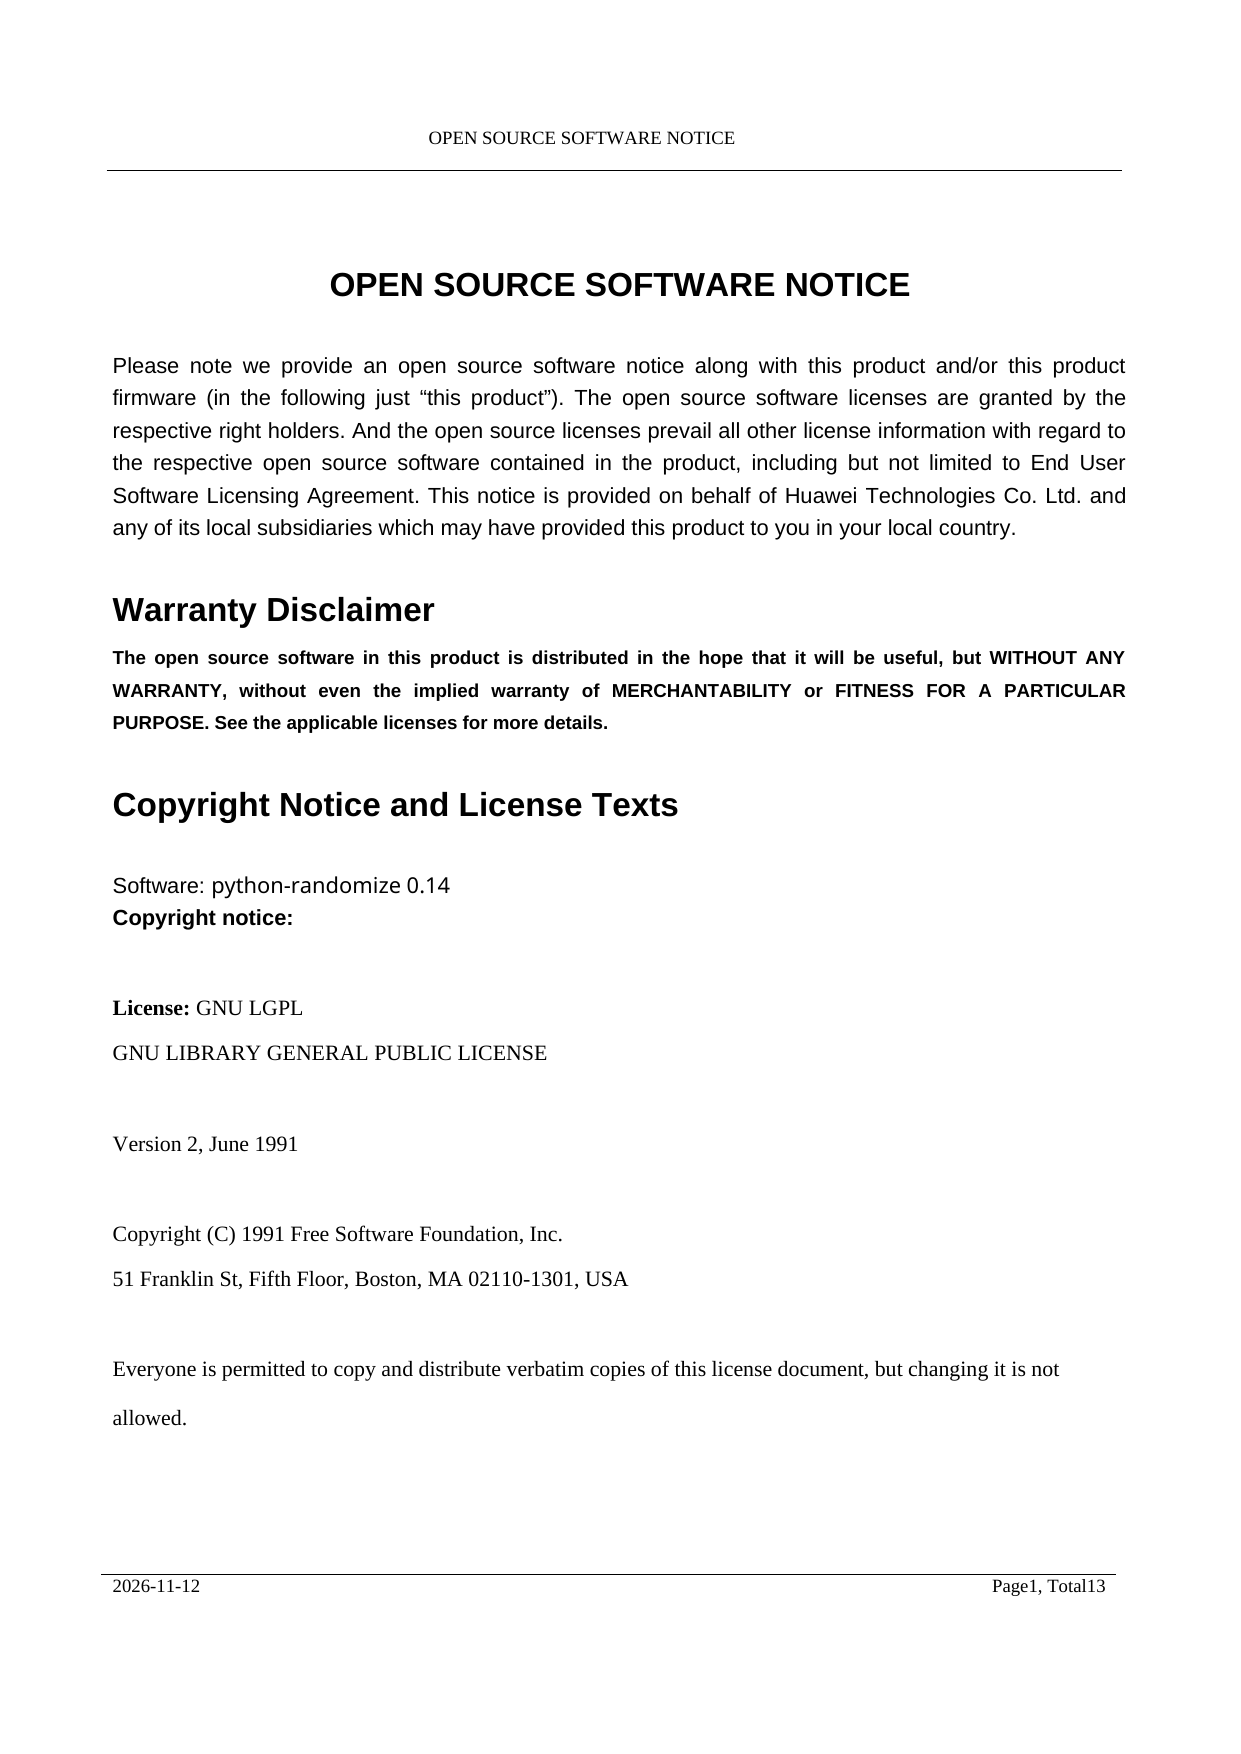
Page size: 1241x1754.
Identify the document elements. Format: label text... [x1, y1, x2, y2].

text GNU LIBRARY GENERAL PUBLIC LICENSE [112, 1037, 1128, 1069]
text Copyright Notice and License Texts [112, 771, 1128, 836]
text License: GNU LGPL [112, 992, 1128, 1024]
text Software: python-randomize 0.14 [112, 869, 1128, 901]
text Everyone is permitted to copy and distribute verbatim copies of this license document, but changing it is not allowed. [112, 1352, 1128, 1434]
text Copyright notice: [112, 901, 1128, 934]
text Copyright (C) 1991 Free Software Foundation, Inc. [112, 1217, 1128, 1250]
text 51 Franklin St, Fifth Floor, Boston, MA 02110-1301, USA [112, 1262, 1128, 1295]
text The open source software in this product is distributed in the hope that it will be useful, but WITHOUT ANY WARRANTY, without even the implied warranty of MERCHANTABILITY or FITNESS FOR A PARTICULAR PURPOSE. See the applicable licenses for more details. [112, 641, 1128, 739]
text Version 2, June 1991 [112, 1127, 1128, 1159]
text Warranty Disclaimer [112, 576, 1128, 641]
text OPEN SOURCE SOFTWARE NOTICE [112, 251, 1128, 316]
text Please note we provide an open source software notice along with this product and/or this product firmware (in the following just “this product”). The open source software licenses are granted by the respective right holders. And the open source licenses prevail all other license information with regard to the respective open source software contained in the product, including but not limited to End User Software Licensing Agreement. This notice is provided on behalf of Huawei Technologies Co. Ltd. and any of its local subsidiaries which may have provided this product to you in your local country. [112, 349, 1128, 544]
